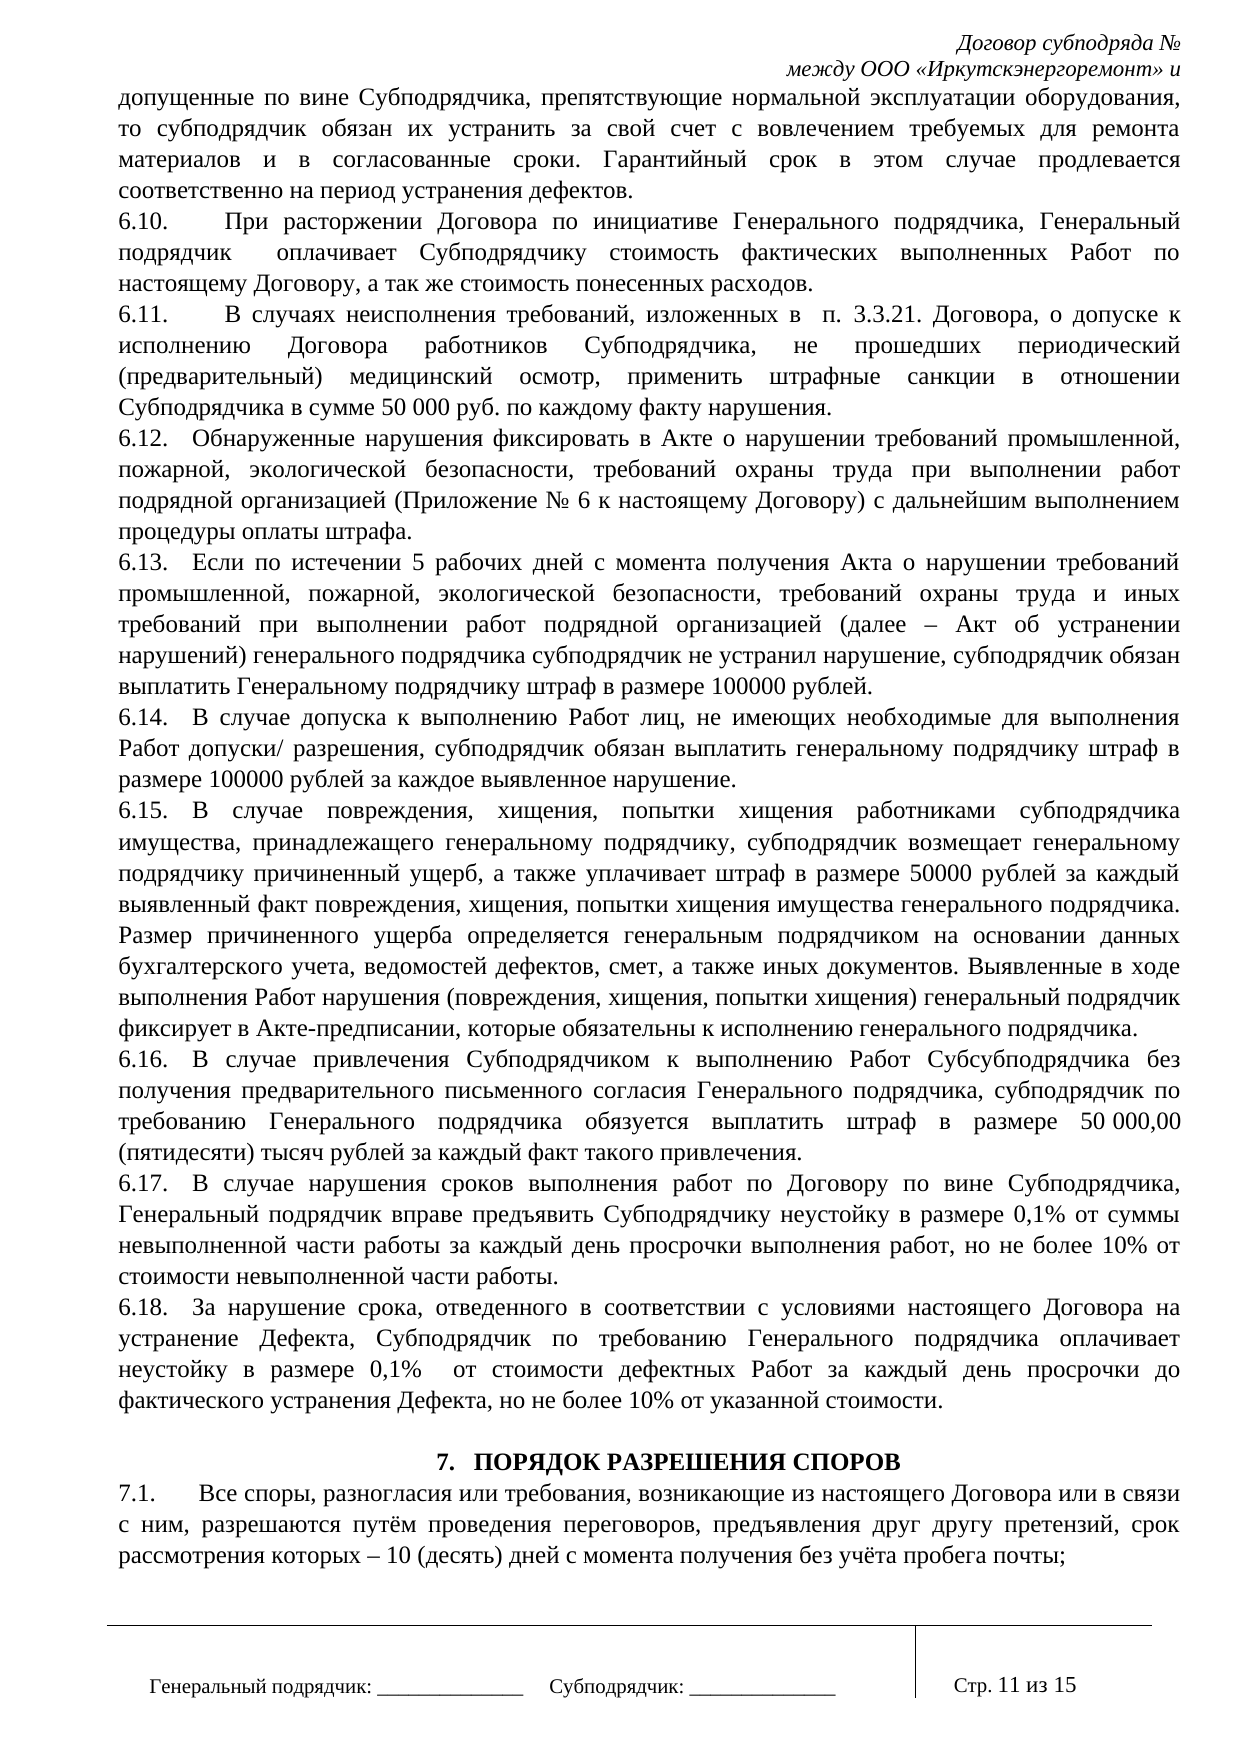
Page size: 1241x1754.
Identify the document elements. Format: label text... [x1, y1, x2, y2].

list В случаях неисполнения требований, изложенных в п. 3.3.21. Договора, о допуске к исполнению Договора работников Субподрядчика, не прошедших периодический (предварительный) медицинский осмотр, применить штрафные санкции в отношении Субподрядчика в сумме 50 000 руб. по каждому факту нарушения. [118, 299, 1181, 421]
list При расторжении Договора по инициативе Генерального подрядчика, Генеральный подрядчик оплачивает Субподрядчику стоимость фактических выполненных Работ по настоящему Договору, а так же стоимость понесенных расходов. [118, 206, 1181, 297]
list ПОРЯДОК РАЗРЕШЕНИЯ СПОРОВ [156, 1447, 1181, 1476]
list За нарушение срока, отведенного в соответствии с условиями настоящего Договора на устранение Дефекта, Субподрядчик по требованию Генерального подрядчика оплачивает неустойку в размере 0,1% от стоимости дефектных Работ за каждый день просрочки до фактического устранения Дефекта, но не более 10% от указанной стоимости. [118, 1292, 1181, 1414]
list В случае повреждения, хищения, попытки хищения работниками субподрядчика имущества, принадлежащего генеральному подрядчику, субподрядчик возмещает генеральному подрядчику причиненный ущерб, а также уплачивает штраф в размере 50000 рублей за каждый выявленный факт повреждения, хищения, попытки хищения имущества генерального подрядчика. Размер причиненного ущерба определяется генеральным подрядчиком на основании данных бухгалтерского учета, ведомостей дефектов, смет, а также иных документов. Выявленные в ходе выполнения Работ нарушения (повреждения, хищения, попытки хищения) генеральный подрядчик фиксирует в Акте-предписании, которые обязательны к исполнению генерального подрядчика. [118, 796, 1181, 1042]
list В случае допуска к выполнению Работ лиц, не имеющих необходимые для выполнения Работ допуски/ разрешения, субподрядчик обязан выплатить генеральному подрядчику штраф в размере 100000 рублей за каждое выявленное нарушение. [118, 702, 1181, 793]
list Если по истечении 5 рабочих дней с момента получения Акта о нарушении требований промышленной, пожарной, экологической безопасности, требований охраны труда и иных требований при выполнении работ подрядной организацией (далее – Акт об устранении нарушений) генерального подрядчика субподрядчик не устранил нарушение, субподрядчик обязан выплатить Генеральному подрядчику штраф в размере 100000 рублей. [118, 547, 1181, 700]
list В случае нарушения сроков выполнения работ по Договору по вине Субподрядчика, Генеральный подрядчик вправе предъявить Субподрядчику неустойку в размере 0,1% от суммы невыполненной части работы за каждый день просрочки выполнения работ, но не более 10% от стоимости невыполненной части работы. [118, 1168, 1181, 1290]
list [118, 82, 1181, 203]
list Все споры, разногласия или требования, возникающие из настоящего Договора или в связи с ним, разрешаются путём проведения переговоров, предъявления друг другу претензий, срок рассмотрения которых – 10 (десять) дней с момента получения без учёта пробега почты; [118, 1478, 1181, 1569]
list В случае привлечения Субподрядчиком к выполнению Работ Субсубподрядчика без получения предварительного письменного согласия Генерального подрядчика, субподрядчик по требованию Генерального подрядчика обязуется выплатить штраф в размере 50 000,00 (пятидесяти) тысяч рублей за каждый факт такого привлечения. [118, 1044, 1181, 1166]
list Обнаруженные нарушения фиксировать в Акте о нарушении требований промышленной, пожарной, экологической безопасности, требований охраны труда при выполнении работ подрядной организацией (Приложение № 6 к настоящему Договору) с дальнейшим выполнением процедуры оплаты штрафа. [118, 423, 1181, 545]
